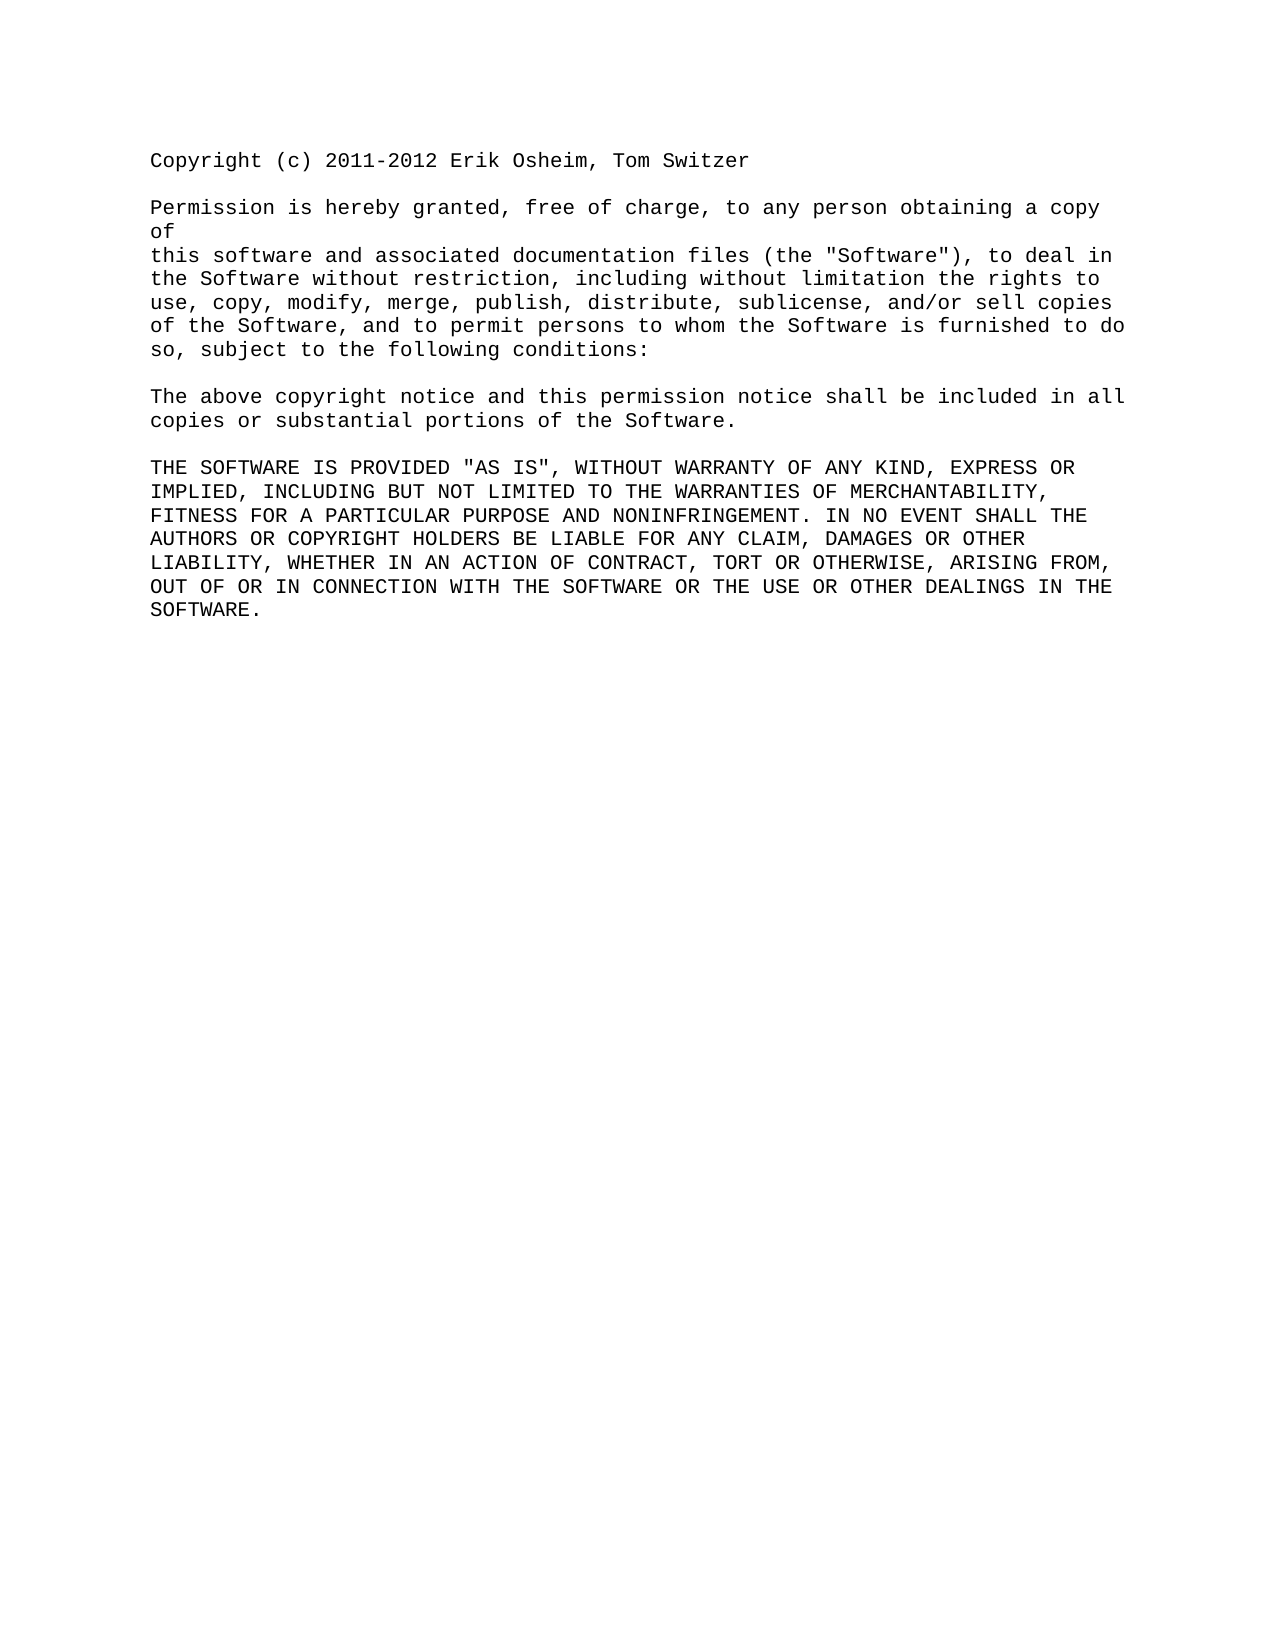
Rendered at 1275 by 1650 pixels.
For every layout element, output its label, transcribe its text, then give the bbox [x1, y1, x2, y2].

text Permission is hereby granted, free of charge, to any person obtaining a copy of [150, 197, 1125, 244]
text LIABILITY, WHETHER IN AN ACTION OF CONTRACT, TORT OR OTHERWISE, ARISING FROM, [150, 552, 1125, 576]
text copies or substantial portions of the Software. [150, 410, 1125, 434]
text so, subject to the following conditions: [150, 339, 1125, 363]
text FITNESS FOR A PARTICULAR PURPOSE AND NONINFRINGEMENT. IN NO EVENT SHALL THE [150, 505, 1125, 528]
text THE SOFTWARE IS PROVIDED "AS IS", WITHOUT WARRANTY OF ANY KIND, EXPRESS OR [150, 457, 1125, 481]
text OUT OF OR IN CONNECTION WITH THE SOFTWARE OR THE USE OR OTHER DEALINGS IN THE [150, 576, 1125, 599]
text The above copyright notice and this permission notice shall be included in all [150, 386, 1125, 410]
text use, copy, modify, merge, publish, distribute, sublicense, and/or sell copies [150, 292, 1125, 316]
text Copyright (c) 2011-2012 Erik Osheim, Tom Switzer [150, 150, 1125, 174]
text of the Software, and to permit persons to whom the Software is furnished to do [150, 316, 1125, 339]
text SOFTWARE. [150, 599, 1125, 623]
text AUTHORS OR COPYRIGHT HOLDERS BE LIABLE FOR ANY CLAIM, DAMAGES OR OTHER [150, 528, 1125, 552]
text this software and associated documentation files (the "Software"), to deal in [150, 244, 1125, 268]
text the Software without restriction, including without limitation the rights to [150, 268, 1125, 292]
text IMPLIED, INCLUDING BUT NOT LIMITED TO THE WARRANTIES OF MERCHANTABILITY, [150, 481, 1125, 505]
